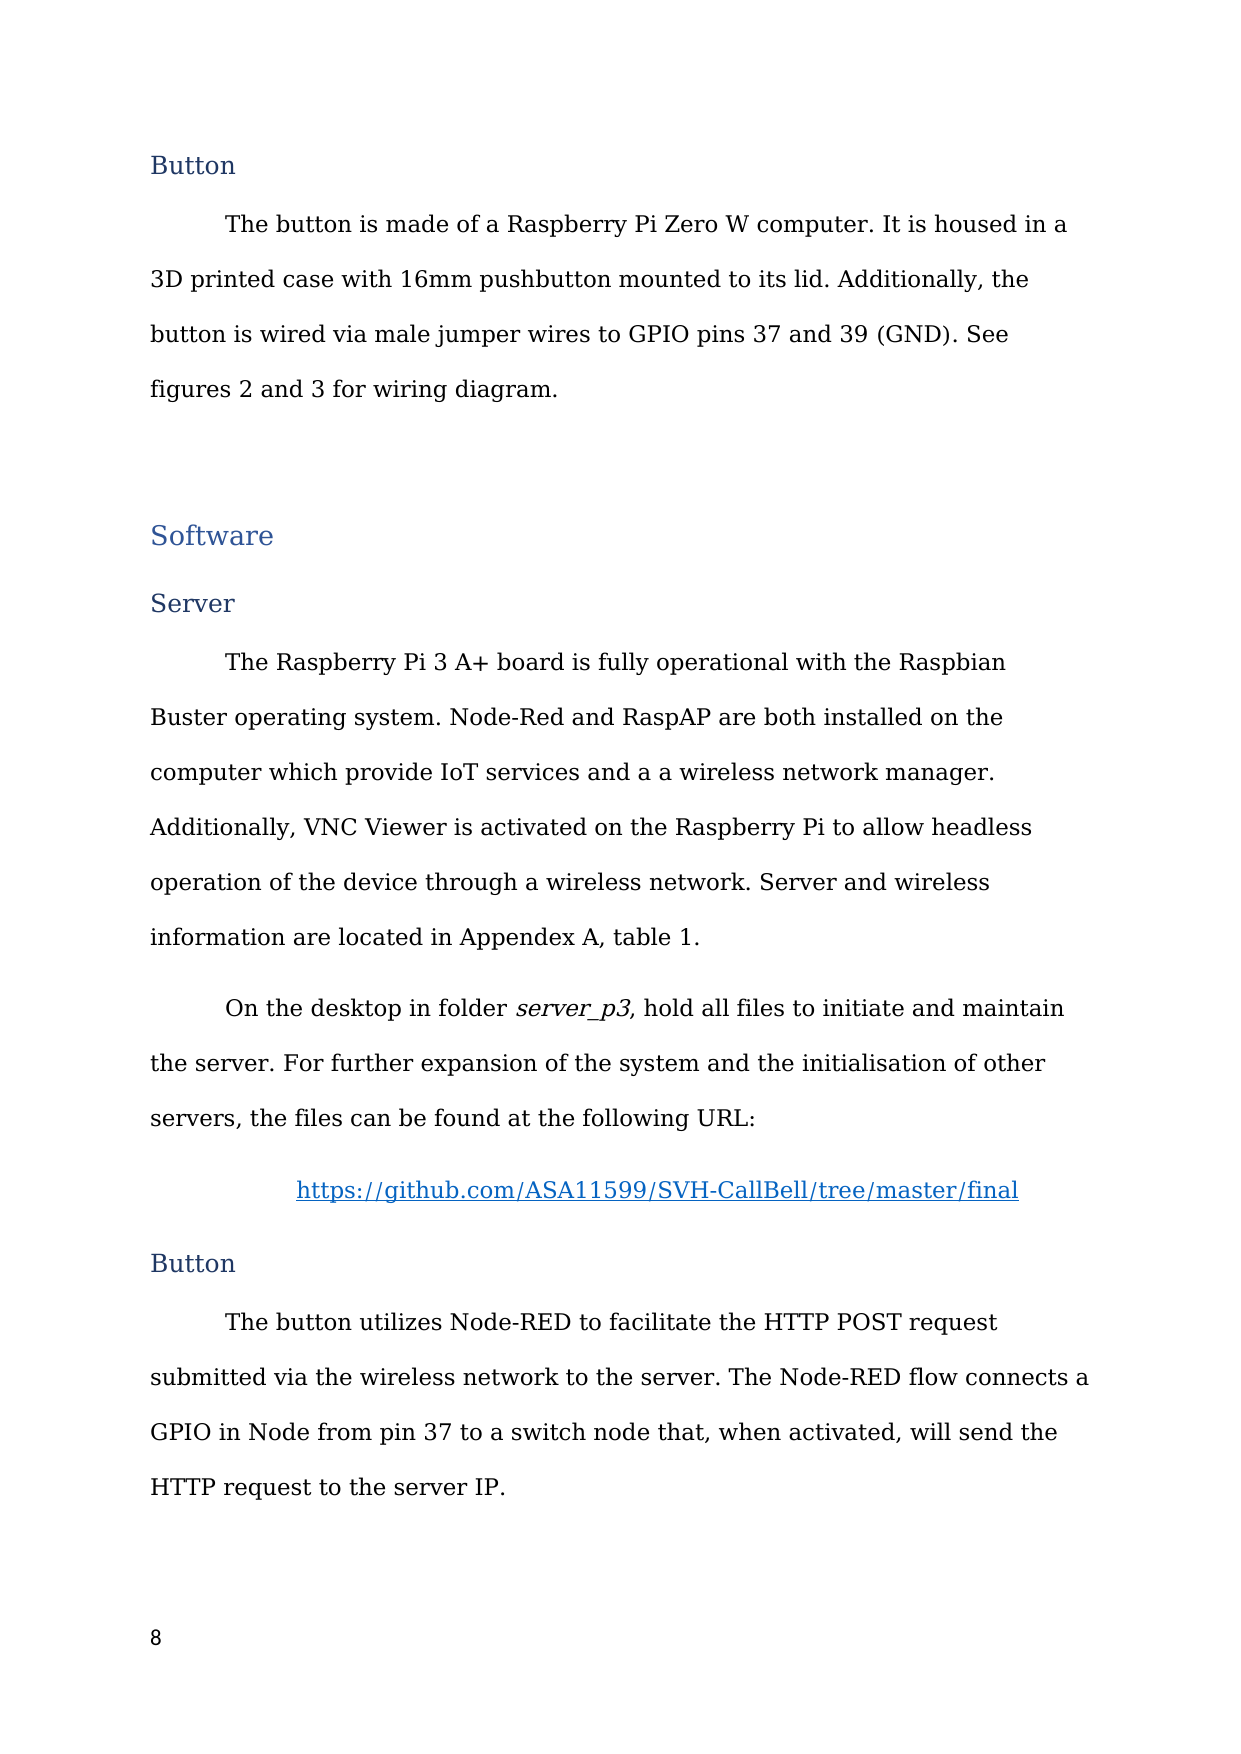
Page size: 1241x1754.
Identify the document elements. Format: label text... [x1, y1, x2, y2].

text The button is made of a Raspberry Pi Zero W computer. It is housed in a 3D printed case with 16mm pushbutton mounted to its lid. Additionally, the button is wired via male jumper wires to GPIO pins 37 and 39 (GND). See figures 2 and 3 for wiring diagram. [150, 210, 1090, 402]
subtitle Button [150, 1247, 1090, 1277]
subtitle Software [150, 518, 1090, 551]
text The Raspberry Pi 3 A+ board is fully operational with the Raspbian Buster operating system. Node-Red and RaspAP are both installed on the computer which provide IoT services and a a wireless network manager. Additionally, VNC Viewer is activated on the Raspberry Pi to allow headless operation of the device through a wireless network. Server and wireless information are located in Appendex A, table 1. [150, 647, 1090, 950]
text https://github.com/ASA11599/SVH-CallBell/tree/master/final [150, 1176, 1090, 1203]
text The button utilizes Node-RED to facilitate the HTTP POST request submitted via the wireless network to the server. The Node-RED flow connects a GPIO in Node from pin 37 to a switch node that, when activated, will send the HTTP request to the server IP. [150, 1307, 1090, 1500]
text On the desktop in folder server_p3, hold all files to initiate and maintain the server. For further expansion of the system and the initialisation of other servers, the files can be found at the following URL: [150, 994, 1090, 1132]
subtitle Server [150, 587, 1090, 617]
subtitle Button [150, 150, 1090, 180]
